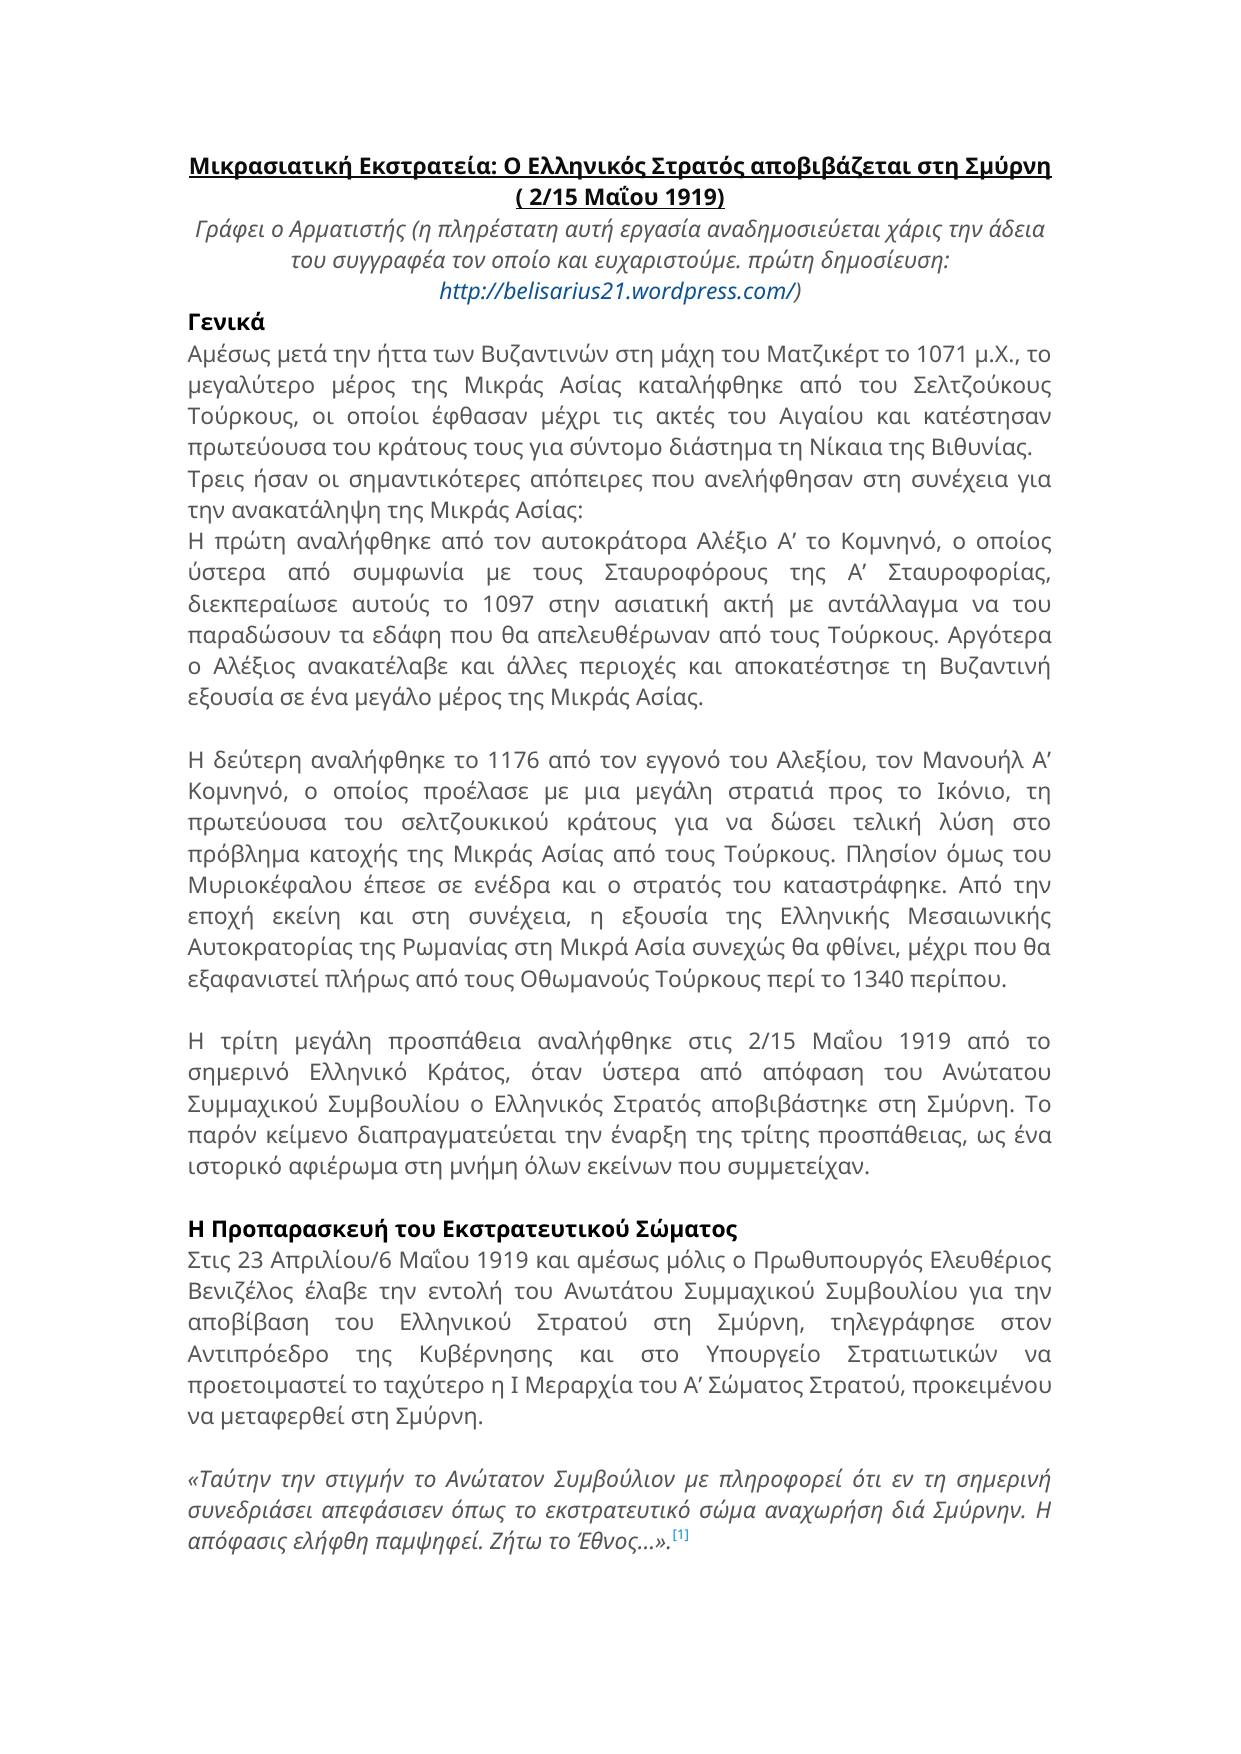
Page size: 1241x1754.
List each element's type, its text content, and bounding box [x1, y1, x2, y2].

text Στις 23 Απριλίου/6 Μαΐου 1919 και αμέσως μόλις ο Πρωθυπουργός Ελευθέριος Βενιζέλος έλαβε την εντολή του Ανωτάτου Συμμαχικού Συμβουλίου για την αποβίβαση του Ελληνικού Στρατού στη Σμύρνη, τηλεγράφησε στον Αντιπρόεδρο της Κυβέρνησης και στο Υπουργείο Στρατιωτικών να προετοιμαστεί το ταχύτερο η Ι Μεραρχία του Α’ Σώματος Στρατού, προκειμένου να μεταφερθεί στη Σμύρνη. [187, 1244, 1053, 1431]
text Γενικά [187, 306, 1053, 337]
text Η πρώτη αναλήφθηκε από τον αυτοκράτορα Αλέξιο Α’ το Κομνηνό, ο οποίος ύστερα από συμφωνία με τους Σταυροφόρους της Α’ Σταυροφορίας, διεκπεραίωσε αυτούς το 1097 στην ασιατική ακτή με αντάλλαγμα να του παραδώσουν τα εδάφη που θα απελευθέρωναν από τους Τούρκους. Αργότερα ο Αλέξιος ανακατέλαβε και άλλες περιοχές και αποκατέστησε τη Βυζαντινή εξουσία σε ένα μεγάλο μέρος της Μικράς Ασίας. [187, 525, 1053, 712]
text Τρεις ήσαν οι σημαντικότερες απόπειρες που ανελήφθησαν στη συνέχεια για την ανακατάληψη της Μικράς Ασίας: [187, 462, 1053, 525]
text Η Προπαρασκευή του Εκστρατευτικού Σώματος [187, 1212, 1053, 1244]
text Αμέσως μετά την ήττα των Βυζαντινών στη μάχη του Ματζικέρτ το 1071 μ.Χ., το μεγαλύτερο μέρος της Μικράς Ασίας καταλήφθηκε από του Σελτζούκους Τούρκους, οι οποίοι έφθασαν μέχρι τις ακτές του Αιγαίου και κατέστησαν πρωτεύουσα του κράτους τους για σύντομο διάστημα τη Νίκαια της Βιθυνίας. [187, 337, 1053, 462]
text Μικρασιατική Εκστρατεία: Ο Ελληνικός Στρατός αποβιβάζεται στη Σμύρνη ( 2/15 Μαΐου 1919) [187, 150, 1053, 212]
text Η δεύτερη αναλήφθηκε το 1176 από τον εγγονό του Αλεξίου, τον Μανουήλ Α’ Κομνηνό, ο οποίος προέλασε με μια μεγάλη στρατιά προς το Ικόνιο, τη πρωτεύουσα του σελτζουκικού κράτους για να δώσει τελική λύση στο πρόβλημα κατοχής της Μικράς Ασίας από τους Τούρκους. Πλησίον όμως του Μυριοκέφαλου έπεσε σε ενέδρα και ο στρατός του καταστράφηκε. Από την εποχή εκείνη και στη συνέχεια, η εξουσία της Ελληνικής Μεσαιωνικής Αυτοκρατορίας της Ρωμανίας στη Μικρά Ασία συνεχώς θα φθίνει, μέχρι που θα εξαφανιστεί πλήρως από τους Οθωμανούς Τούρκους περί το 1340 περίπου. [187, 744, 1053, 994]
text Η τρίτη μεγάλη προσπάθεια αναλήφθηκε στις 2/15 Μαΐου 1919 από το σημερινό Ελληνικό Κράτος, όταν ύστερα από απόφαση του Ανώτατου Συμμαχικού Συμβουλίου ο Ελληνικός Στρατός αποβιβάστηκε στη Σμύρνη. Το παρόν κείμενο διαπραγματεύεται την έναρξη της τρίτης προσπάθειας, ως ένα ιστορικό αφιέρωμα στη μνήμη όλων εκείνων που συμμετείχαν. [187, 1025, 1053, 1181]
text «Ταύτην την στιγμήν το Ανώτατον Συμβούλιον με πληροφορεί ότι εν τη σημερινή συνεδριάσει απεφάσισεν όπως το εκστρατευτικό σώμα αναχωρήση διά Σμύρνην. Η απόφασις ελήφθη παμψηφεί. Ζήτω το Έθνος…».[1] [187, 1462, 1053, 1556]
text Γράφει ο Αρματιστής (η πληρέστατη αυτή εργασία αναδημοσιεύεται χάρις την άδεια του συγγραφέα τον οποίο και ευχαριστούμε. πρώτη δημοσίευση: http://belisarius21.wordpress.com/) [187, 212, 1053, 306]
